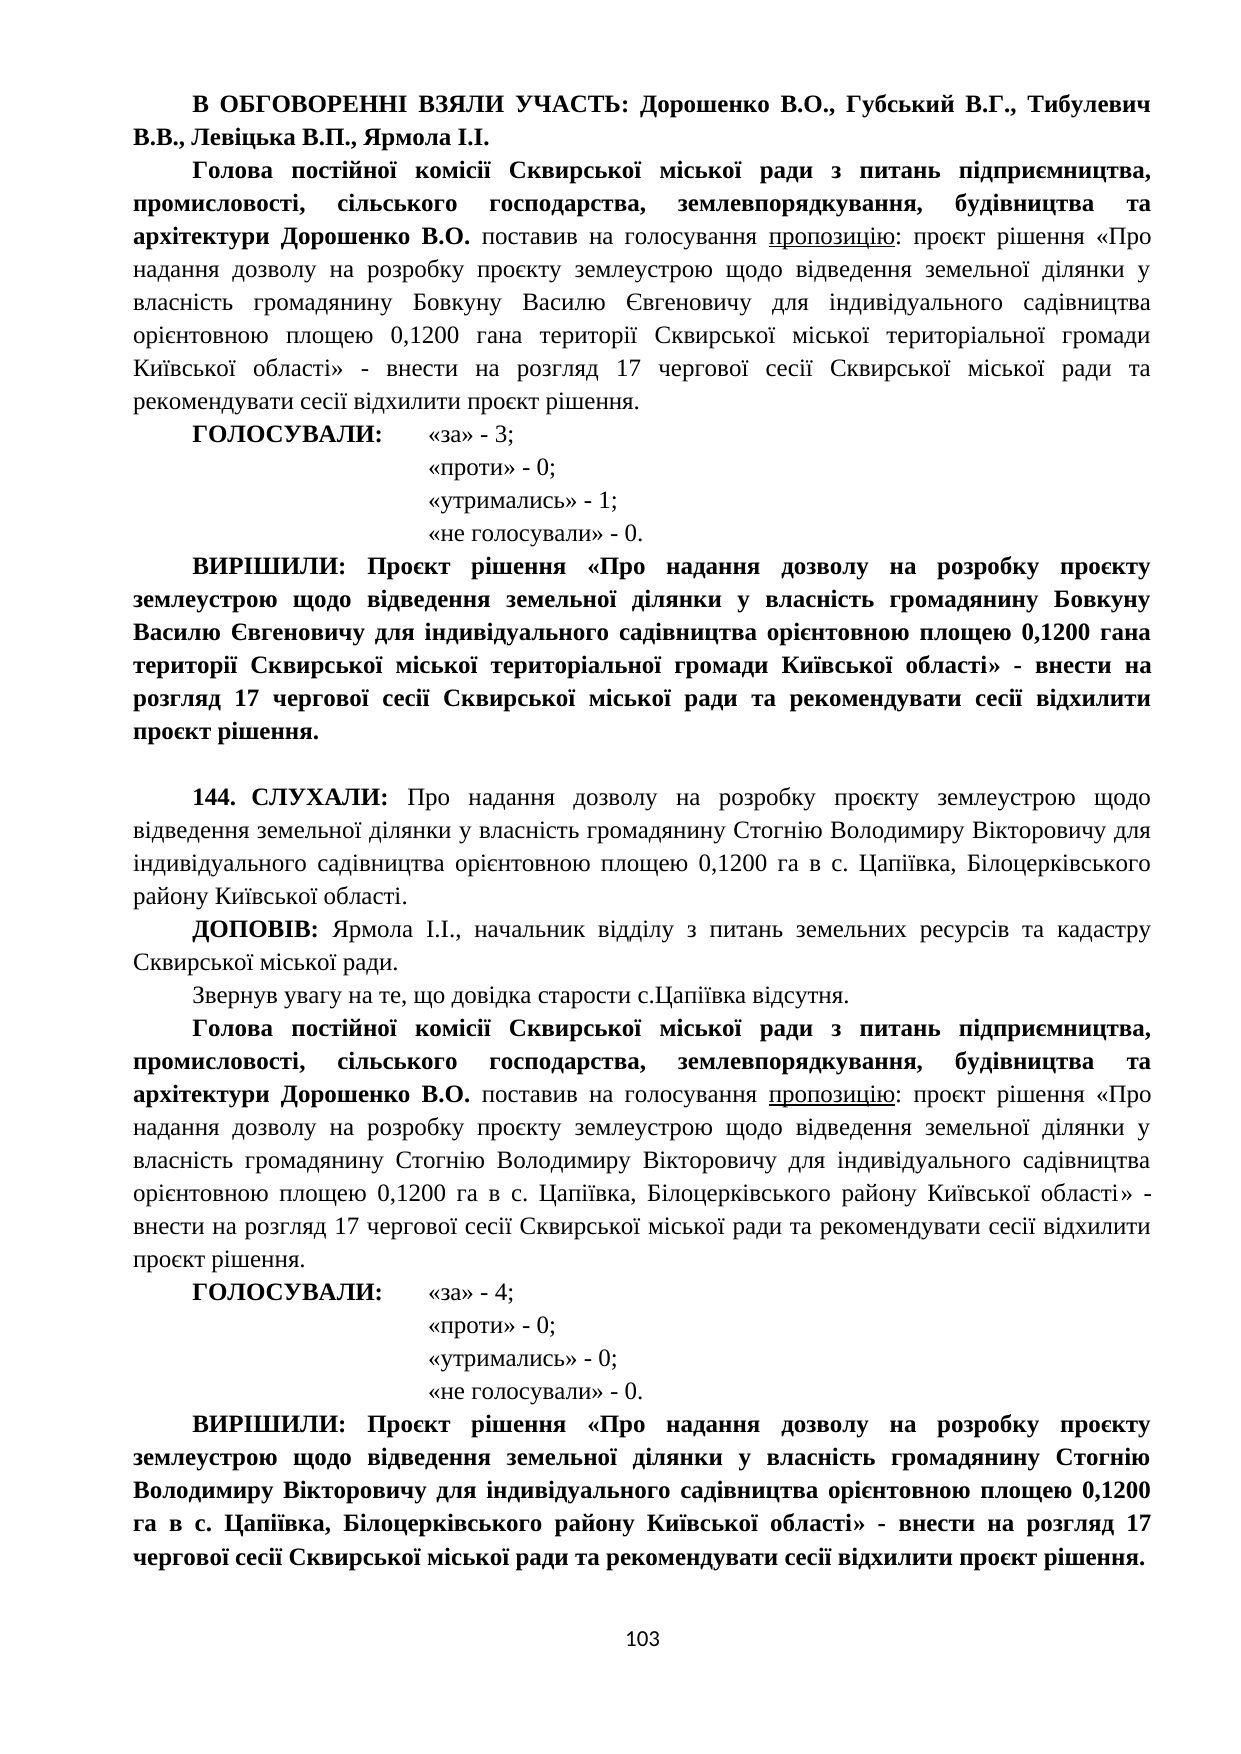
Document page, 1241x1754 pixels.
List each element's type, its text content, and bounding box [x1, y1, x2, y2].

text «проти» - 0; [133, 1310, 1152, 1339]
text Голова постійної комісії Сквирської міської ради з питань підприємництва, промисловості, сільського господарства, землевпорядкування, будівництва та архітектури Дорошенко В.О. поставив на голосування пропозицію: проєкт рішення «Про надання дозволу на розробку проєкту землеустрою щодо відведення земельної ділянки у власність громадянину Стогнію Володимиру Вікторовичу для індивідуального садівництва орієнтовною площею 0,1200 га в с. Цапіївка, Білоцерківського району Київської області» - внести на розгляд 17 чергової сесії Сквирської міської ради та рекомендувати сесії відхилити проєкт рішення. [133, 1013, 1152, 1273]
list В ОБГОВОРЕННІ ВЗЯЛИ УЧАСТЬ: Дорошенко В.О., Губський В.Г., Тибулевич В.В., Левіцька В.П., Ярмола І.І. [133, 89, 1152, 150]
text «проти» - 0; [133, 452, 1152, 481]
list СЛУХАЛИ: Про надання дозволу на розробку проєкту землеустрою щодо відведення земельної ділянки у власність громадянину Стогнію Володимиру Вікторовичу для індивідуального садівництва орієнтовною площею 0,1200 га в с. Цапіївка, Білоцерківського району Київської області. [133, 782, 1152, 910]
text «не голосували» - 0. [133, 1376, 1152, 1405]
list Звернув увагу на те, що довідка старости с.Цапіївка відсутня. [133, 980, 1152, 1009]
text «утримались» - 0; [133, 1343, 1152, 1372]
list ВИРІШИЛИ: Проєкт рішення «Про надання дозволу на розробку проєкту землеустрою щодо відведення земельної ділянки у власність громадянину Бовкуну Василю Євгеновичу для індивідуального садівництва орієнтовною площею 0,1200 гана території Сквирської міської територіальної громади Київської області» - внести на розгляд 17 чергової сесії Сквирської міської ради та рекомендувати сесії відхилити проєкт рішення. [133, 551, 1152, 745]
list ВИРІШИЛИ: Проєкт рішення «Про надання дозволу на розробку проєкту землеустрою щодо відведення земельної ділянки у власність громадянину Стогнію Володимиру Вікторовичу для індивідуального садівництва орієнтовною площею 0,1200 га в с. Цапіївка, Білоцерківського району Київської області» - внести на розгляд 17 чергової сесії Сквирської міської ради та рекомендувати сесії відхилити проєкт рішення. [133, 1409, 1152, 1570]
text Голова постійної комісії Сквирської міської ради з питань підприємництва, промисловості, сільського господарства, землевпорядкування, будівництва та архітектури Дорошенко В.О. поставив на голосування пропозицію: проєкт рішення «Про надання дозволу на розробку проєкту землеустрою щодо відведення земельної ділянки у власність громадянину Бовкуну Василю Євгеновичу для індивідуального садівництва орієнтовною площею 0,1200 гана території Сквирської міської територіальної громади Київської області» - внести на розгляд 17 чергової сесії Сквирської міської ради та рекомендувати сесії відхилити проєкт рішення. [133, 155, 1152, 414]
list ГОЛОСУВАЛИ: «за» - 3; [133, 419, 1152, 448]
list ГОЛОСУВАЛИ: «за» - 4; [133, 1277, 1152, 1306]
text «не голосували» - 0. [133, 518, 1152, 547]
text «утримались» - 1; [133, 485, 1152, 514]
list ДОПОВІВ: Ярмола І.І., начальник відділу з питань земельних ресурсів та кадастру Сквирської міської ради. [133, 914, 1152, 976]
